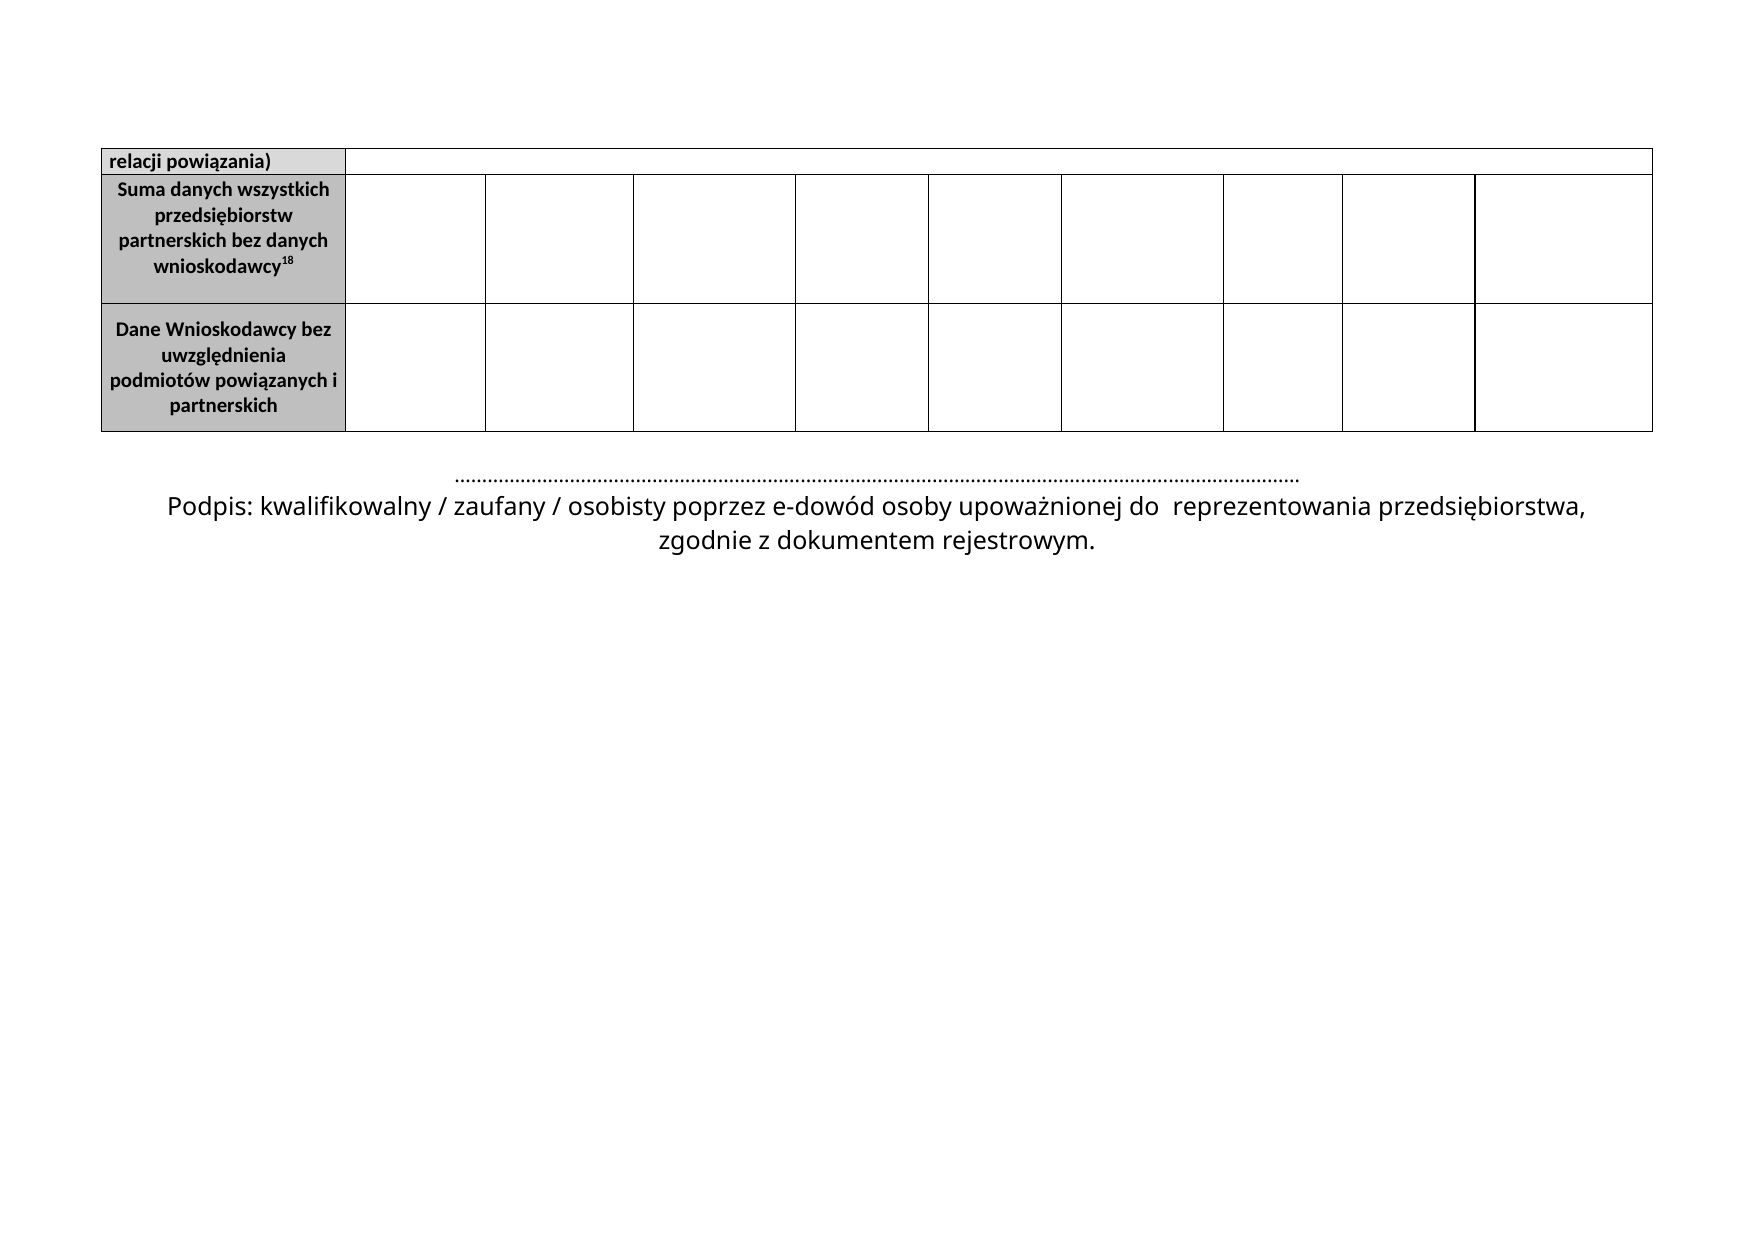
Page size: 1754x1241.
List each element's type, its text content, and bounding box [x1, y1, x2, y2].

table_cell [486, 175, 633, 303]
table_cell [486, 304, 633, 431]
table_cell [346, 149, 1652, 174]
table_cell [1476, 304, 1652, 431]
table_cell [1224, 175, 1342, 303]
table_cell [1062, 304, 1223, 431]
table_cell [346, 175, 485, 303]
table_cell [1343, 304, 1474, 431]
table_cell [1224, 304, 1342, 431]
table_cell [929, 304, 1061, 431]
table_cell Dane Wnioskodawcy bez uwzględnienia podmiotów powiązanych i partnerskich [102, 304, 345, 431]
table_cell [102, 149, 345, 174]
table_cell [1062, 175, 1223, 303]
table_cell [1343, 175, 1474, 303]
text Podpis: kwalifikowalny / zaufany / osobisty poprzez e-dowód osoby upoważnionej do reprezentowania przedsiębiorstwa, zgodnie z dokumentem rejestrowym. [148, 488, 1606, 557]
table_cell [634, 304, 795, 431]
table_cell Suma danych wszystkich przedsiębiorstw partnerskich bez danych wnioskodawcy [102, 175, 345, 303]
text ………………………………………………………………………………………………………………….…………………… [148, 460, 1606, 488]
table_cell [929, 175, 1061, 303]
table_cell [1476, 175, 1652, 303]
table_cell [796, 304, 928, 431]
table_cell [346, 304, 485, 431]
table_cell [634, 175, 795, 303]
table_cell [796, 175, 928, 303]
